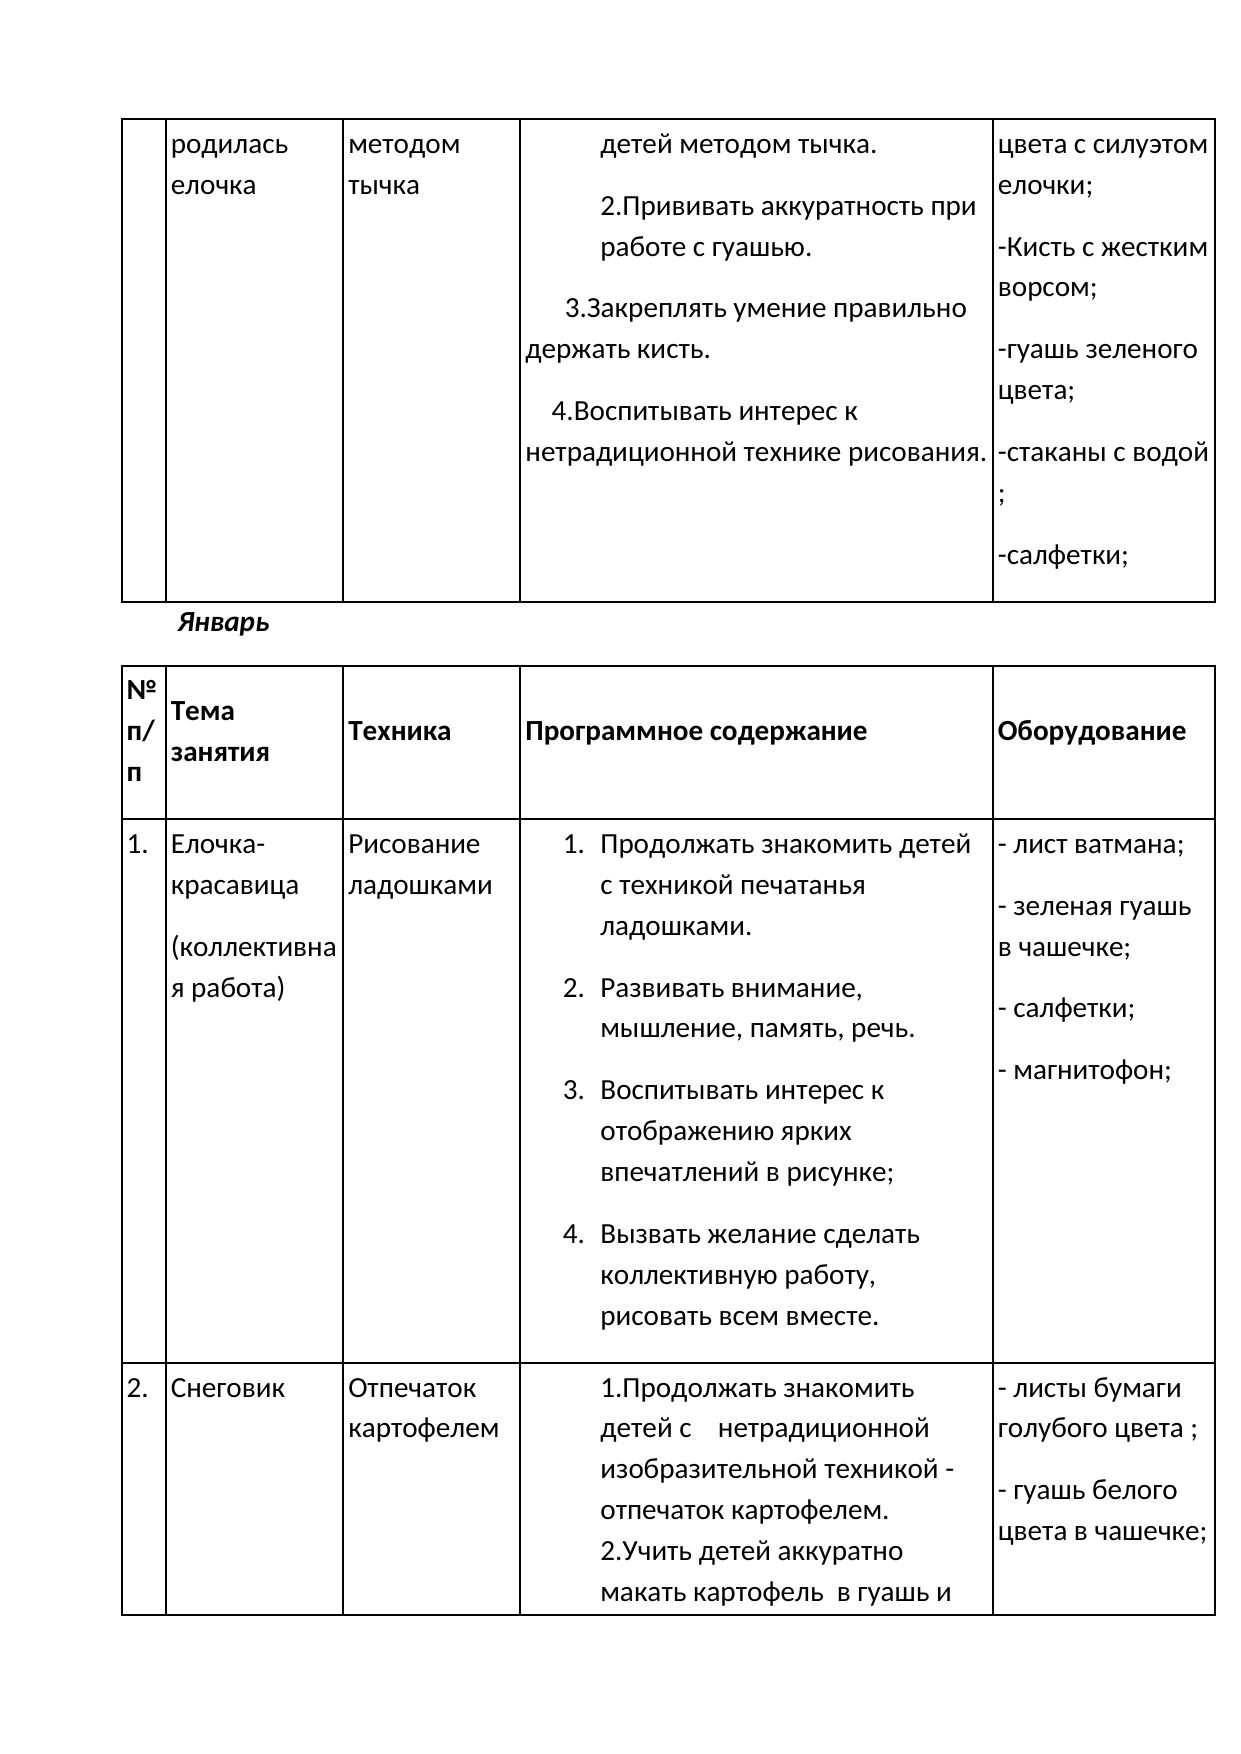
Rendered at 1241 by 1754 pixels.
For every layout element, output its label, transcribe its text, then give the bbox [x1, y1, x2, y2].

table_cell Рисование ладошками [344, 820, 519, 1362]
table_header Программное содержание [521, 667, 992, 818]
text Январь [177, 603, 1152, 638]
table_header Техника [344, 667, 519, 818]
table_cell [994, 1364, 1214, 1614]
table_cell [521, 1364, 992, 1614]
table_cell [994, 120, 1214, 601]
table_cell 4. [123, 120, 165, 601]
table_header Тема занятия [167, 667, 342, 818]
table_cell - лист ватмана; - зеленая гуашь в чашечке; - салфетки; - магнитофон; [994, 820, 1214, 1362]
table_header Оборудование [994, 667, 1214, 818]
table_header № п/п [123, 667, 165, 818]
table_cell 2. [123, 1364, 165, 1614]
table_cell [344, 120, 519, 601]
table_cell 1. [123, 820, 165, 1362]
table_cell Елочка-красавица (коллективная работа) [167, 820, 342, 1362]
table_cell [167, 120, 342, 601]
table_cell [521, 120, 992, 601]
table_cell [344, 1364, 519, 1614]
table_cell Продолжать знакомить детей с техникой печатанья ладошками. Развивать внимание, мышление, память, речь. Воспитывать интерес к отображению ярких впечатлений в рисунке; Вызвать желание сделать коллективную работу, рисовать всем вместе. [521, 820, 992, 1362]
table_cell Снеговик [167, 1364, 342, 1614]
